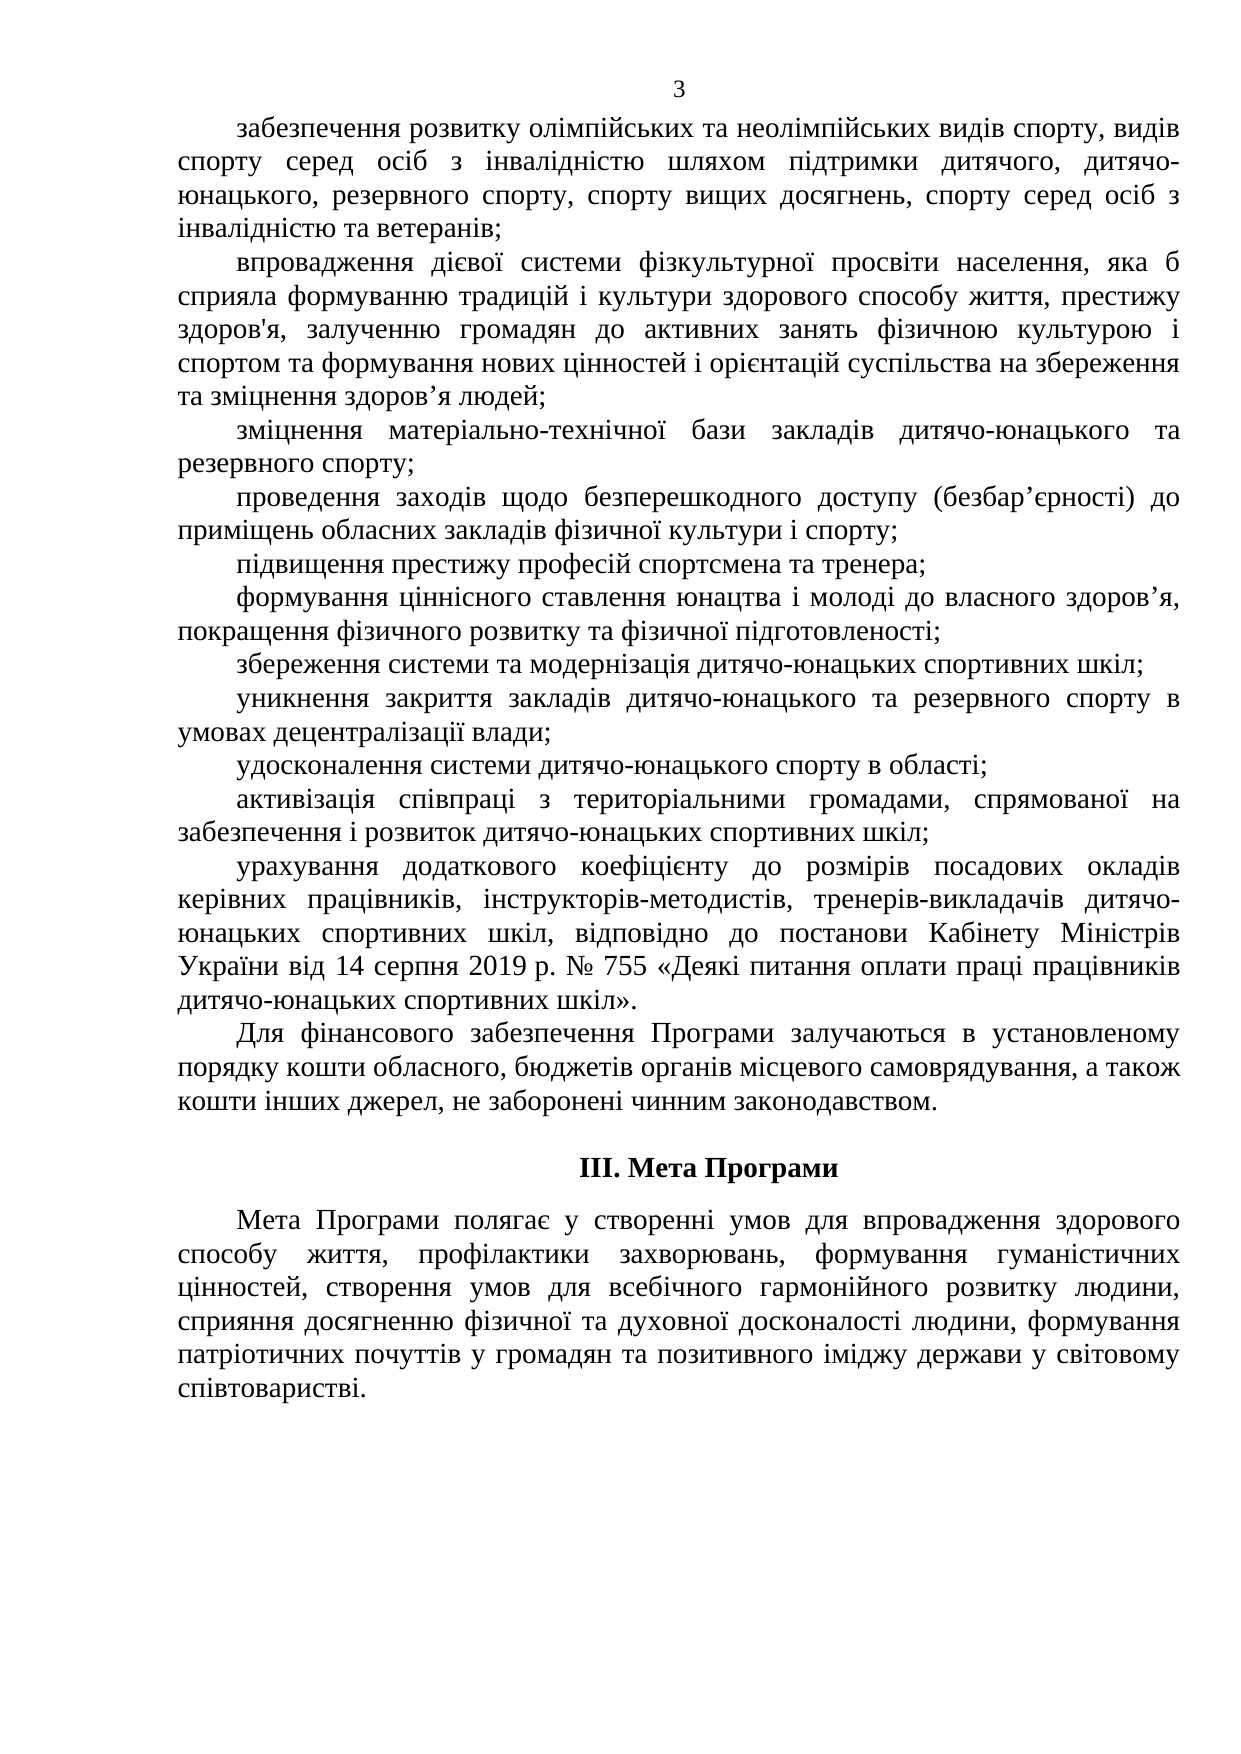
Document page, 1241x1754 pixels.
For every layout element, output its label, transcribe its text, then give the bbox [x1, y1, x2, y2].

text зміцнення матеріально-технічної бази закладів дитячо-юнацького та резервного спорту; [177, 412, 1181, 479]
text Мета Програми полягає у створенні умов для впровадження здорового способу життя, профілактики захворювань, формування гуманістичних цінностей, створення умов для всебічного гармонійного розвитку людини, сприяння досягненню фізичної та духовної досконалості людини, формування патріотичних почуттів у громадян та позитивного іміджу держави у світовому співтоваристві. [177, 1202, 1181, 1404]
text підвищення престижу професій спортсмена та тренера; [177, 546, 1181, 579]
text забезпечення розвитку олімпійських та неолімпійських видів спорту, видів спорту серед осіб з інвалідністю шляхом підтримки дитячого, дитячо-юнацького, резервного спорту, спорту вищих досягнень, спорту серед осіб з інвалідністю та ветеранів; [177, 110, 1181, 244]
text уникнення закриття закладів дитячо-юнацького та резервного спорту в умовах децентралізації влади; [177, 680, 1181, 747]
text проведення заходів щодо безперешкодного доступу (безбар’єрності) до приміщень обласних закладів фізичної культури і спорту; [177, 479, 1181, 546]
text активізація співпраці з територіальними громадами, спрямованої на забезпечення і розвиток дитячо-юнацьких спортивних шкіл; [177, 781, 1181, 848]
text Для фінансового забезпечення Програми залучаються в установленому порядку кошти обласного, бюджетів органів місцевого самоврядування, а також кошти інших джерел, не заборонені чинним законодавством. [177, 1016, 1181, 1116]
text формування ціннісного ставлення юнацтва і молоді до власного здоров’я, покращення фізичного розвитку та фізичної підготовленості; [177, 579, 1181, 647]
text впровадження дієвої системи фізкультурної просвіти населення, яка б сприяла формуванню традицій і культури здорового способу життя, престижу здоров'я, залученню громадян до активних занять фізичною культурою і спортом та формування нових цінностей і орієнтацій суспільства на збереження та зміцнення здоров’я людей; [177, 244, 1181, 412]
text збереження системи та модернізація дитячо-юнацьких спортивних шкіл; [177, 647, 1181, 680]
text удосконалення системи дитячо-юнацького спорту в області; [177, 747, 1181, 781]
text III. Мета Програми [177, 1150, 1181, 1183]
text урахування додаткового коефіцієнту до розмірів посадових окладів керівних працівників, інструкторів-методистів, тренерів-викладачів дитячо-юнацьких спортивних шкіл, відповідно до постанови Кабінету Міністрів України від 14 серпня 2019 р. № 755 «Деякі питання оплати праці працівників дитячо-юнацьких спортивних шкіл». [177, 848, 1181, 1016]
